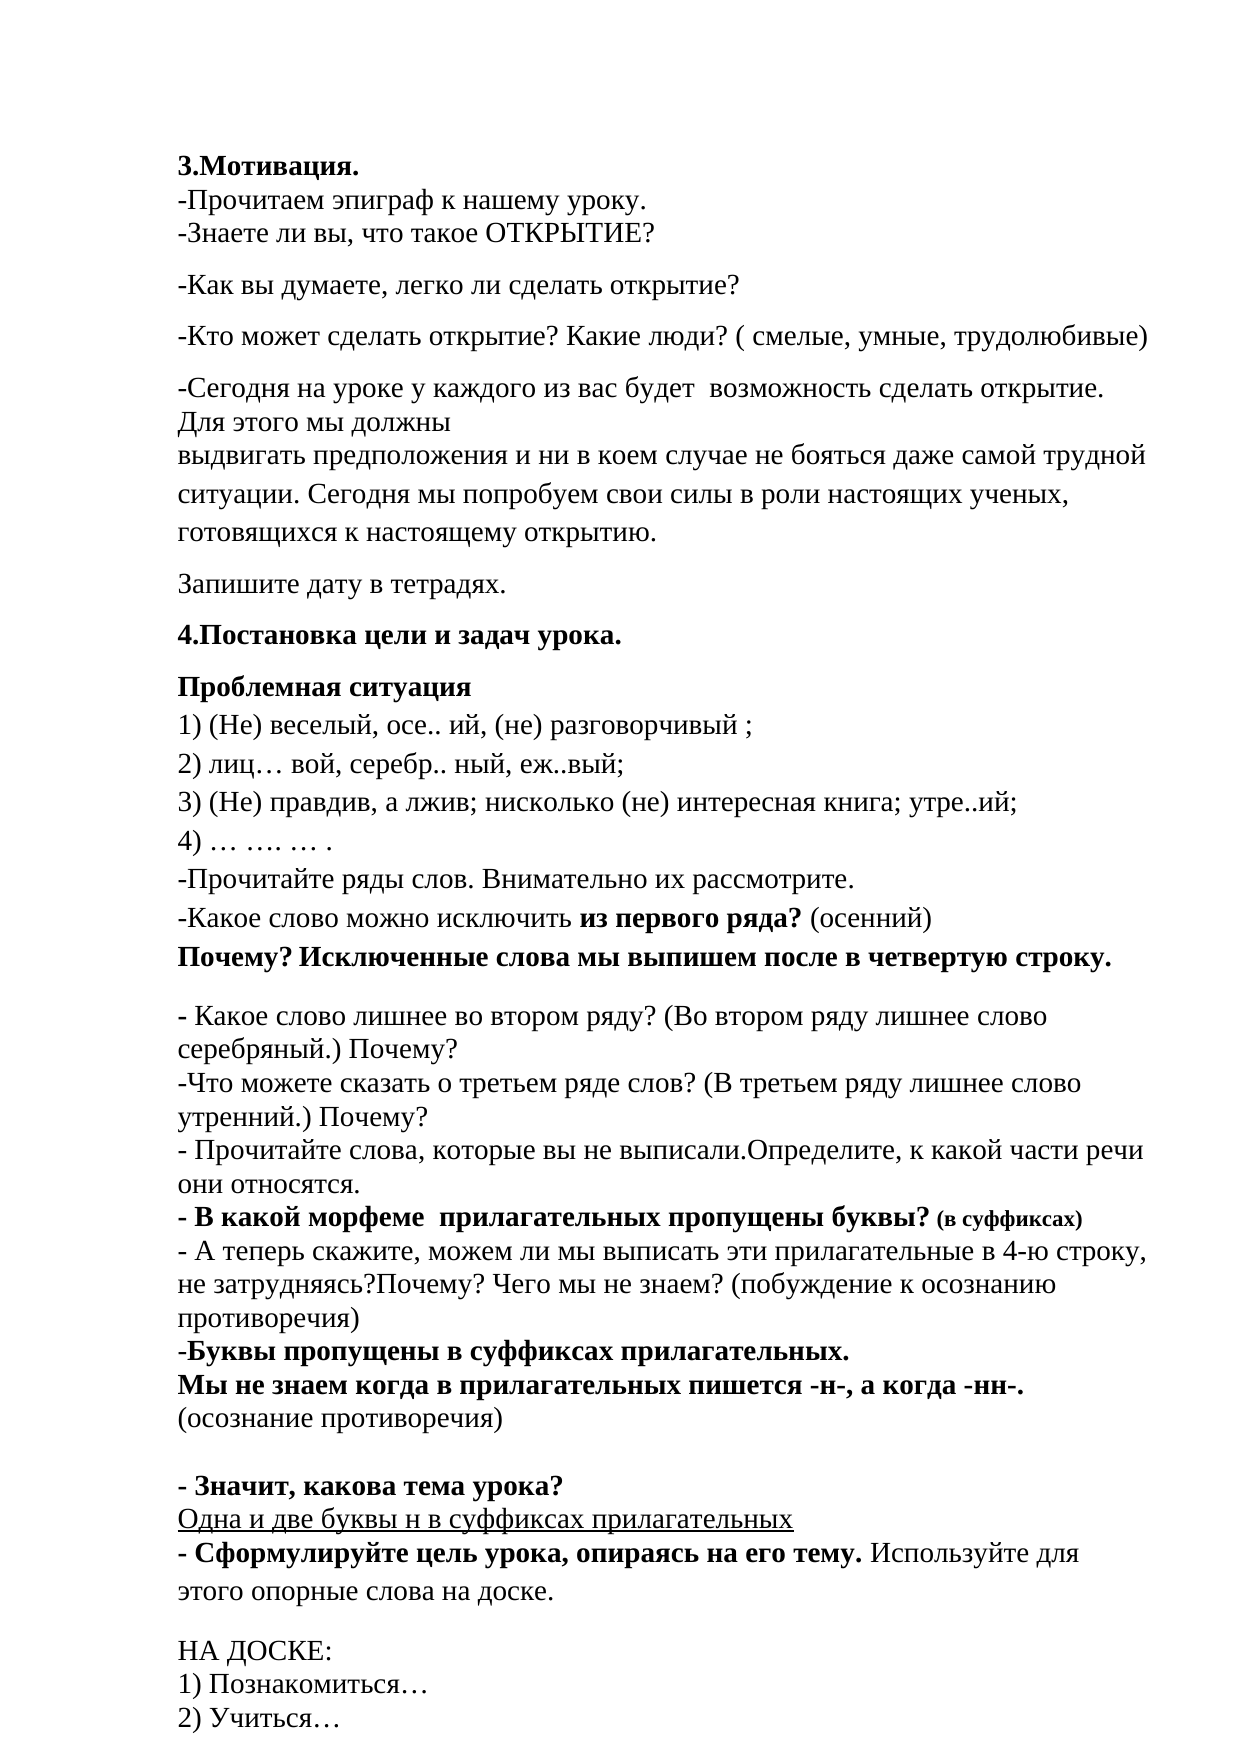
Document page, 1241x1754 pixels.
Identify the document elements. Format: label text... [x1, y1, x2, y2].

text - Сформулируйте цель урока, опираясь на его тему. Используйте для этого опорные слова на доске. [177, 1535, 1152, 1607]
text Проблемная ситуация 1) (Не) веселый, осе.. ий, (не) разговорчивый ; 2) лиц… вой, серебр.. ный, еж..вый; 3) (Не) правдив, а лжив; нисколько (не) интересная книга; утре..ий; 4) … …. … . -Прочитайте ряды слов. Внимательно их рассмотрите. -Какое слово можно исключить из первого ряда? (осенний) Почему? Исключенные слова мы выпишем после в четвертую строку. [177, 669, 1152, 972]
text выдвигать предположения и ни в коем случае не бояться даже самой трудной ситуации. Сегодня мы попробуем свои силы в роли настоящих ученых, готовящихся к настоящему открытию. [177, 437, 1152, 548]
text - Какое слово лишнее во втором ряду? (Во втором ряду лишнее слово серебряный.) Почему? -Что можете сказать о третьем ряде слов? (В третьем ряду лишнее слово утренний.) Почему? - Прочитайте слова, которые вы не выписали.Определите, к какой части речи они относятся. - В какой морфеме прилагательных пропущены буквы? (в суффиксах) - А теперь скажите, можем ли мы выписать эти прилагательные в 4-ю строку, не затрудняясь?Почему? Чего мы не знаем? (побуждение к осознанию противоречия) -Буквы пропущены в суффиксах прилагательных. Мы не знаем когда в прилагательных пишется -н-, а когда -нн-. (осознание противоречия) [177, 998, 1152, 1434]
text -Прочитаем эпиграф к нашему уроку. [177, 182, 1152, 215]
text 4.Постановка цели и задач урока. [177, 617, 1152, 651]
text - Значит, какова тема урока? Одна и две буквы н в суффиксах прилагательных [177, 1434, 1152, 1535]
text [177, 1633, 1152, 1733]
text -Сегодня на уроке у каждого из вас будет возможность сделать открытие. Для этого мы должны [177, 370, 1152, 437]
text -Кто может сделать открытие? Какие люди? ( смелые, умные, трудолюбивые) [177, 318, 1152, 352]
text -Знаете ли вы, что такое ОТКРЫТИЕ? [177, 215, 1152, 249]
text -Как вы думаете, легко ли сделать открытие? [177, 267, 1152, 301]
text Запишите дату в тетрадях. [177, 566, 1152, 599]
text 3.Мотивация. [177, 148, 1152, 182]
